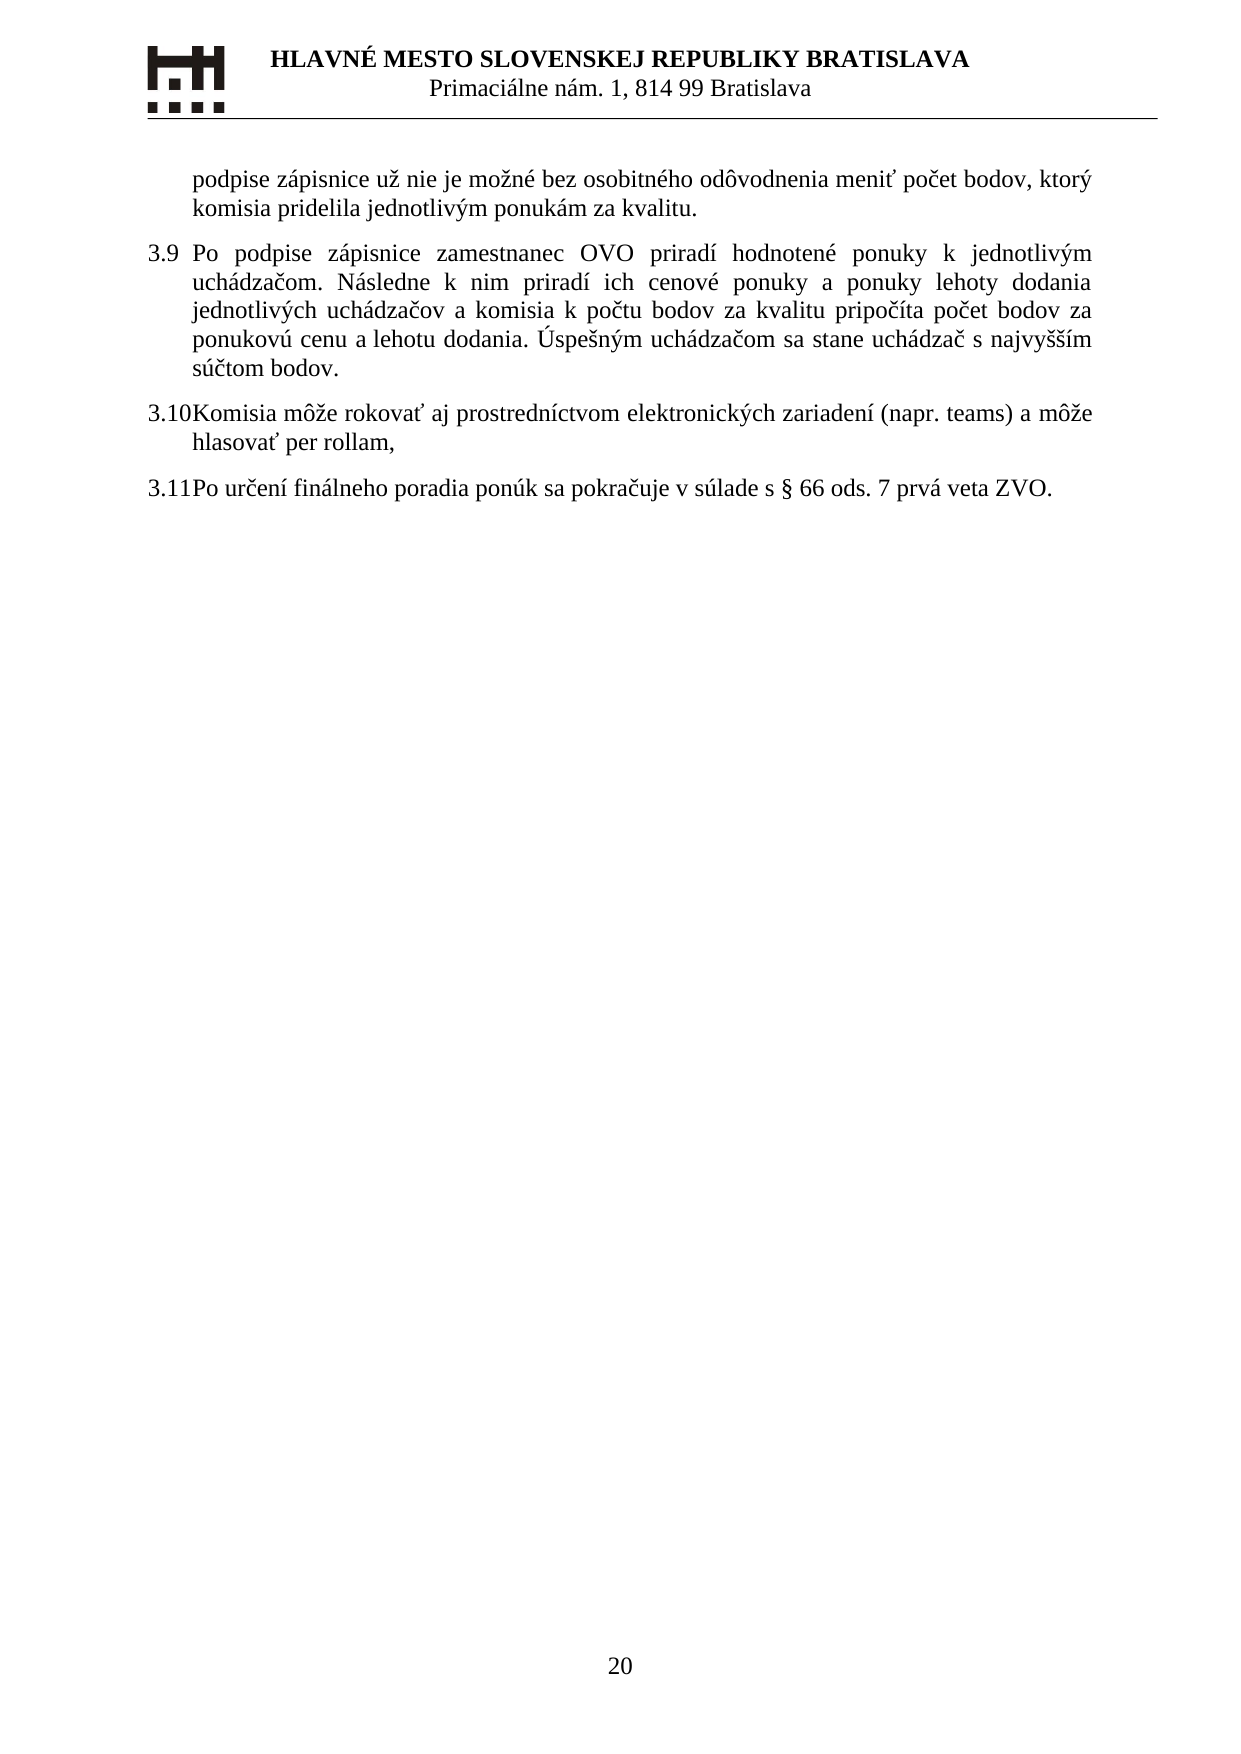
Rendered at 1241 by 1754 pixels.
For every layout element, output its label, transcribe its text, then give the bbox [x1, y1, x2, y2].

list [148, 164, 1093, 221]
list Komisia môže rokovať aj prostredníctvom elektronických zariadení (napr. teams) a môže hlasovať per rollam, [148, 398, 1093, 456]
list Po podpise zápisnice zamestnanec OVO priradí hodnotené ponuky k jednotlivým uchádzačom. Následne k nim priradí ich cenové ponuky a ponuky lehoty dodania jednotlivých uchádzačov a komisia k počtu bodov za kvalitu pripočíta počet bodov za ponukovú cenu a lehotu dodania. Úspešným uchádzačom sa stane uchádzač s najvyšším súčtom bodov. [148, 238, 1093, 382]
list Po určení finálneho poradia ponúk sa pokračuje v súlade s § 66 ods. 7 prvá veta ZVO. [148, 473, 1093, 501]
picture [147, 46, 225, 113]
